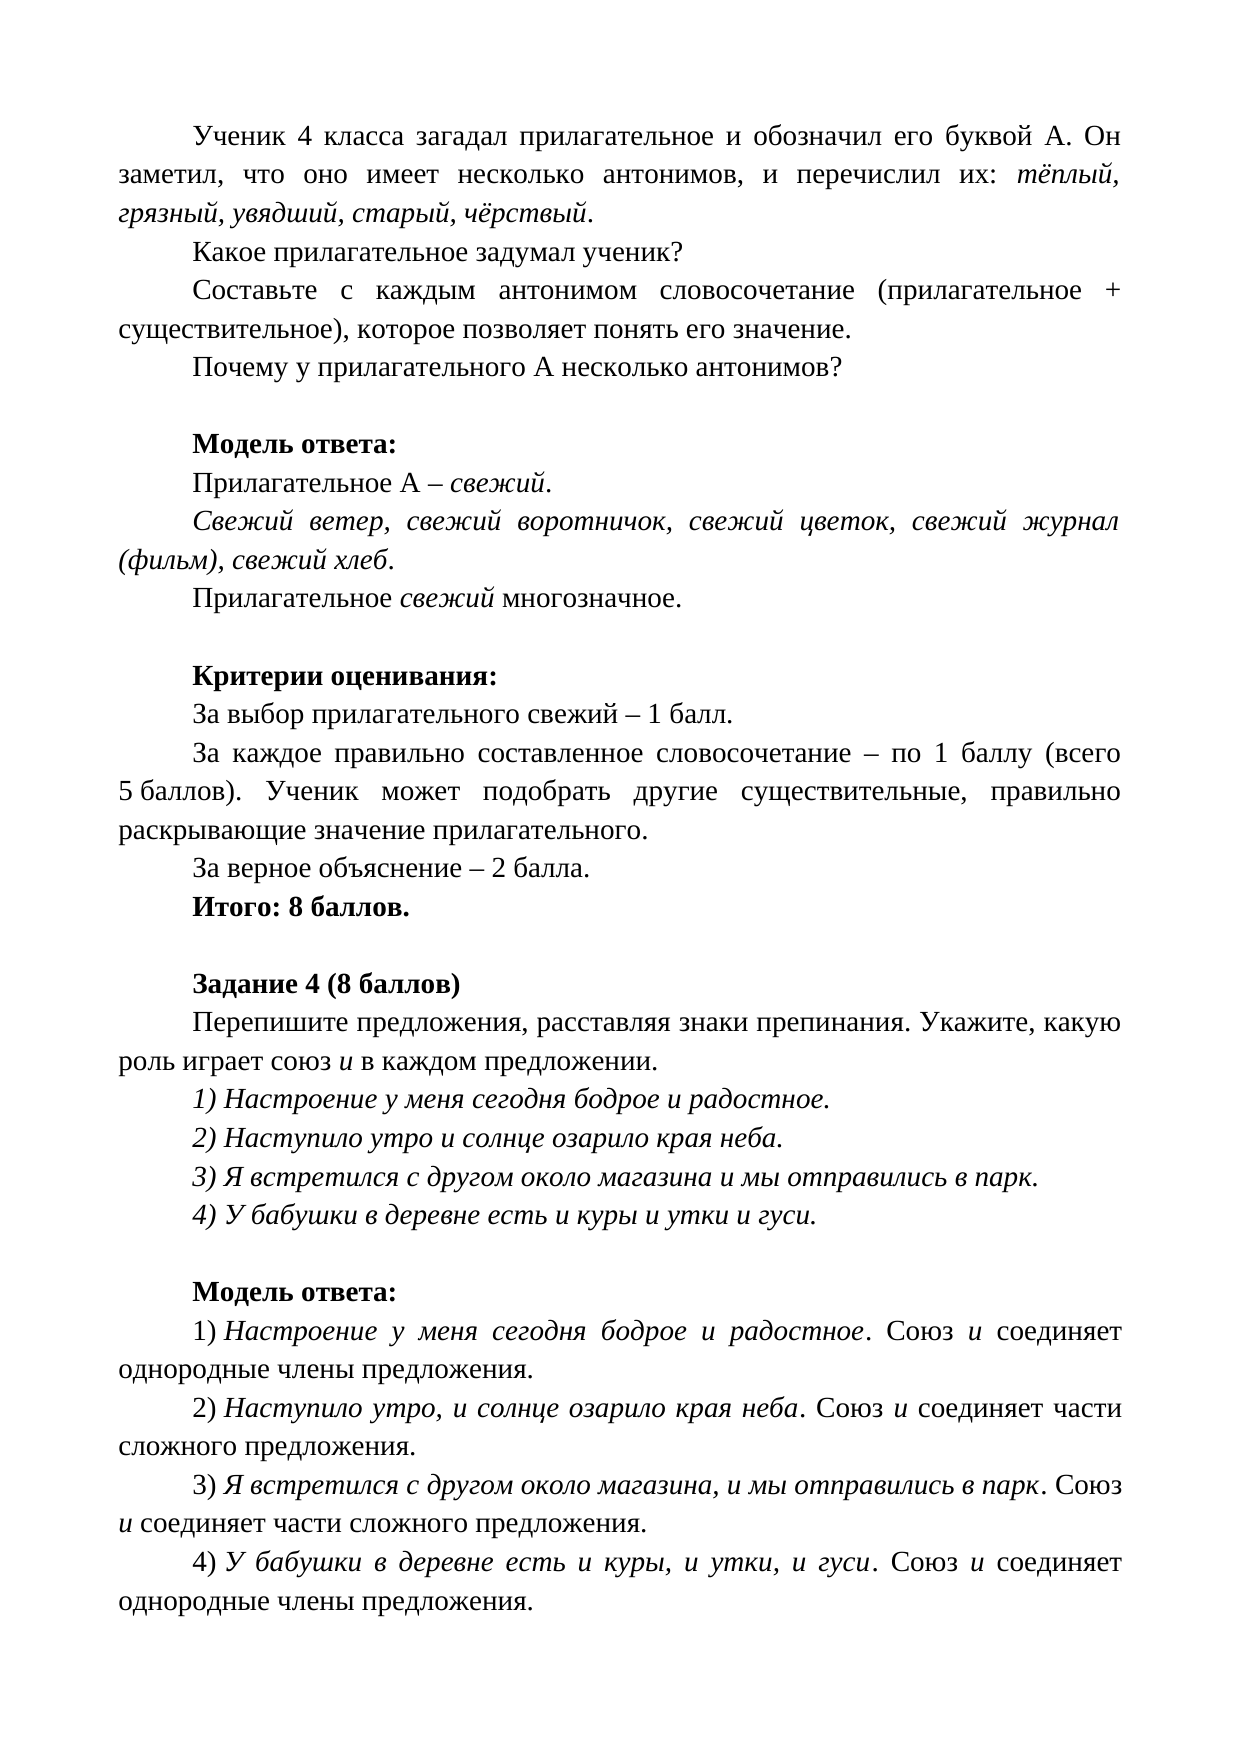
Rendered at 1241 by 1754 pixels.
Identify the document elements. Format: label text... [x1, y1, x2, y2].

text За каждое правильно составленное словосочетание – по 1 баллу (всего 5 баллов). Ученик может подобрать другие существительные, правильно раскрывающие значение прилагательного. [118, 735, 1122, 845]
text Итого: 8 баллов. [118, 889, 1122, 922]
text 3) Я встретился с другом около магазина и мы отправились в парк. [118, 1159, 1122, 1192]
text 3) Я встретился с другом около магазина, и мы отправились в парк. Союз и соединяет части сложного предложения. [118, 1467, 1122, 1539]
text За выбор прилагательного свежий – 1 балл. [118, 696, 1122, 730]
text 4) У бабушки в деревне есть и куры, и утки, и гуси. Союз и соединяет однородные члены предложения. [118, 1544, 1122, 1616]
text Прилагательное свежий многозначное. [118, 581, 1122, 614]
text Модель ответа: [118, 1274, 1122, 1308]
text 1) Настроение у меня сегодня бодрое и радостное. [118, 1082, 1122, 1115]
text 2) Наступило утро, и солнце озарило края неба. Союз и соединяет части сложного предложения. [118, 1390, 1122, 1462]
text 2) Наступило утро и солнце озарило края неба. [118, 1120, 1122, 1154]
text Свежий ветер, свежий воротничок, свежий цветок, свежий журнал (фильм), свежий хлеб. [118, 503, 1122, 576]
text За верное объяснение – 2 балла. [118, 850, 1122, 884]
text Почему у прилагательного А несколько антонимов? [118, 349, 1122, 383]
text Модель ответа: [118, 426, 1122, 460]
text Составьте с каждым антонимом словосочетание (прилагательное + существительное), которое позволяет понять его значение. [118, 272, 1122, 344]
text Ученик 4 класса загадал прилагательное и обозначил его буквой А. Он заметил, что оно имеет несколько антонимов, и перечислил их: тёплый, грязный, увядший, старый, чёрствый. [118, 118, 1122, 229]
text 1) Настроение у меня сегодня бодрое и радостное. Союз и соединяет однородные члены предложения. [118, 1313, 1122, 1385]
text Задание 4 (8 баллов) [118, 966, 1122, 999]
text Какое прилагательное задумал ученик? [118, 234, 1122, 267]
text Прилагательное А – свежий. [118, 465, 1122, 498]
text Критерии оценивания: [118, 658, 1122, 691]
text Перепишите предложения, расставляя знаки препинания. Укажите, какую роль играет союз и в каждом предложении. [118, 1004, 1122, 1077]
text 4) У бабушки в деревне есть и куры и утки и гуси. [118, 1197, 1122, 1231]
